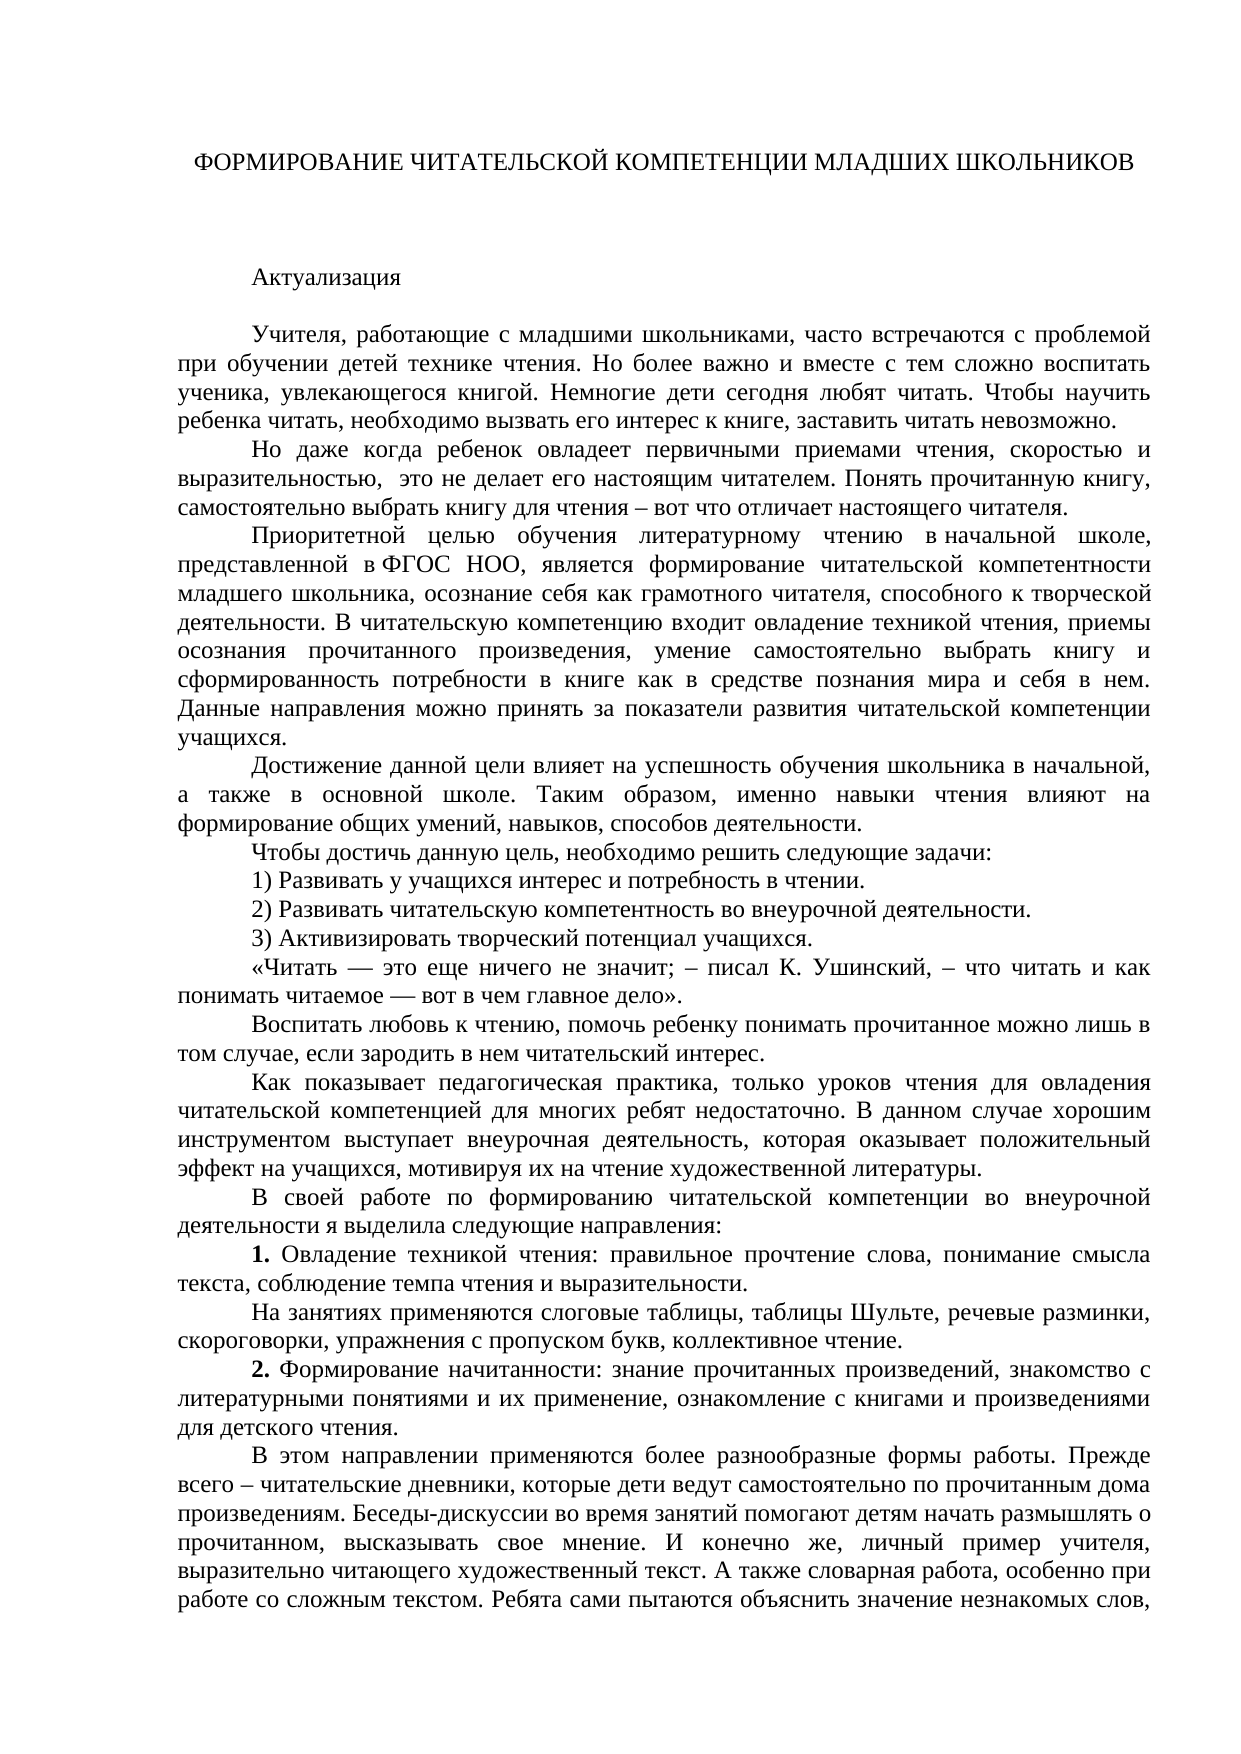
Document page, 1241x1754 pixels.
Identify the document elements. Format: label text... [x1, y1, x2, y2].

text 1) Развивать у учащихся интерес и потребность в чтении. [177, 866, 1152, 894]
text На занятиях применяются слоговые таблицы, таблицы Шульте, речевые разминки, скороговорки, упражнения с пропуском букв, коллективное чтение. [177, 1297, 1152, 1354]
text Учителя, работающие с младшими школьниками, часто встречаются с проблемой при обучении детей технике чтения. Но более важно и вместе с тем сложно воспитать ученика, увлекающегося книгой. Немногие дети сегодня любят читать. Чтобы научить ребенка читать, необходимо вызвать его интерес к книге, заставить читать невозможно. [177, 319, 1152, 434]
text Воспитать любовь к чтению, помочь ребенку понимать прочитанное можно лишь в том случае, если зародить в нем читательский интерес. [177, 1009, 1152, 1067]
text ФОРМИРОВАНИЕ ЧИТАТЕЛЬСКОЙ КОМПЕТЕНЦИИ МЛАДШИХ ШКОЛЬНИКОВ [177, 147, 1152, 176]
text В своей работе по формированию читательской компетенции во внеурочной деятельности я выделила следующие направления: [177, 1182, 1152, 1239]
text Но даже когда ребенок овладеет первичными приемами чтения, скоростью и выразительностью, это не делает его настоящим читателем. Понять прочитанную книгу, самостоятельно выбрать книгу для чтения – вот что отличает настоящего читателя. [177, 434, 1152, 521]
text Приоритетной целью обучения литературному чтению в начальной школе, представленной в ФГОС НОО, является формирование читательской компетентности младшего школьника, осознание себя как грамотного читателя, способного к творческой деятельности. В читательскую компетенцию входит овладение техникой чтения, приемы осознания прочитанного произведения, умение самостоятельно выбрать книгу и сформированность потребности в книге как в средстве познания мира и себя в нем. Данные направления можно принять за показатели развития читательской компетенции учащихся. [177, 521, 1152, 751]
text Как показывает педагогическая практика, только уроков чтения для овладения читательской компетенцией для многих ребят недостаточно. В данном случае хорошим инструментом выступает внеурочная деятельность, которая оказывает положительный эффект на учащихся, мотивируя их на чтение художественной литературы. [177, 1067, 1152, 1182]
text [177, 1441, 1152, 1613]
text 3) Активизировать творческий потенциал учащихся. [177, 923, 1152, 952]
text Чтобы достичь данную цель, необходимо решить следующие задачи: [177, 837, 1152, 866]
text Актуализация [177, 262, 1152, 291]
text Достижение данной цели влияет на успешность обучения школьника в начальной, а также в основной школе. Таким образом, именно навыки чтения влияют на формирование общих умений, навыков, способов деятельности. [177, 751, 1152, 837]
text 2) Развивать читательскую компетентность во внеурочной деятельности. [177, 894, 1152, 923]
text «Читать — это еще ничего не значит; – писал К. Ушинский, – что читать и как понимать читаемое — вот в чем главное дело». [177, 952, 1152, 1009]
text 1. Овладение техникой чтения: правильное прочтение слова, понимание смысла текста, соблюдение темпа чтения и выразительности. [177, 1239, 1152, 1297]
text 2. Формирование начитанности: знание прочитанных произведений, знакомство с литературными понятиями и их применение, ознакомление с книгами и произведениями для детского чтения. [177, 1354, 1152, 1441]
